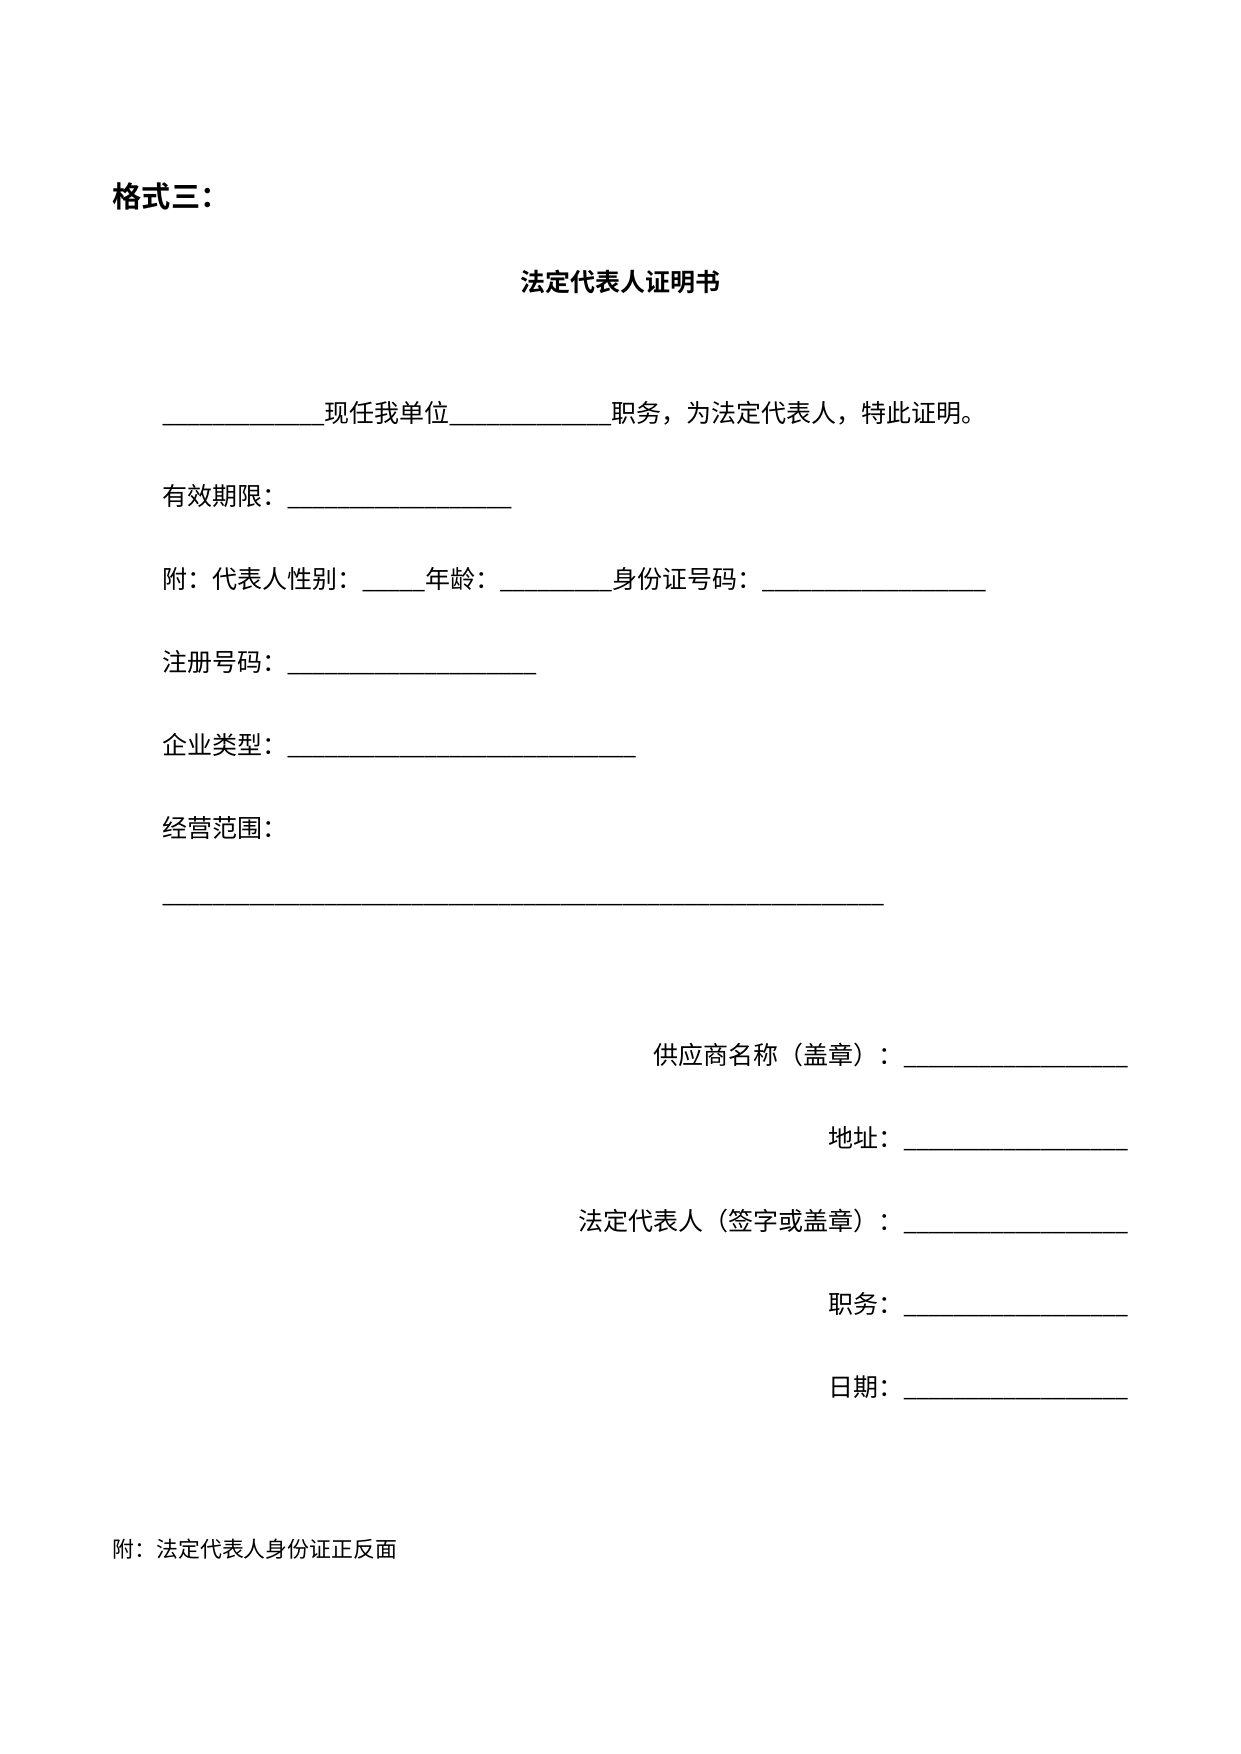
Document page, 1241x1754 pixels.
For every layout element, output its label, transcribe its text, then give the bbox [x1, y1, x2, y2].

text 注册号码：____________________ [112, 628, 1128, 693]
text 格式三： [112, 162, 1128, 227]
text 附：代表人性别：_____年龄：_________身份证号码：__________________ [112, 545, 1128, 610]
text 有效期限：__________________ [112, 462, 1128, 527]
text 供应商名称（盖章）：__________________ [112, 1021, 1128, 1086]
text 职务：__________________ [112, 1270, 1128, 1335]
text __________________________________________________________ [112, 878, 1128, 910]
text 企业类型：____________________________ [112, 711, 1128, 776]
text 经营范围： [112, 794, 1128, 859]
text 地址：__________________ [112, 1104, 1128, 1169]
text 日期：__________________ [112, 1353, 1128, 1418]
text _____________现任我单位_____________职务，为法定代表人，特此证明。 [112, 379, 1128, 444]
text 法定代表人证明书 [112, 248, 1128, 313]
text 附：法定代表人身份证正反面 [112, 1532, 1128, 1564]
text 法定代表人（签字或盖章）：__________________ [112, 1187, 1128, 1252]
